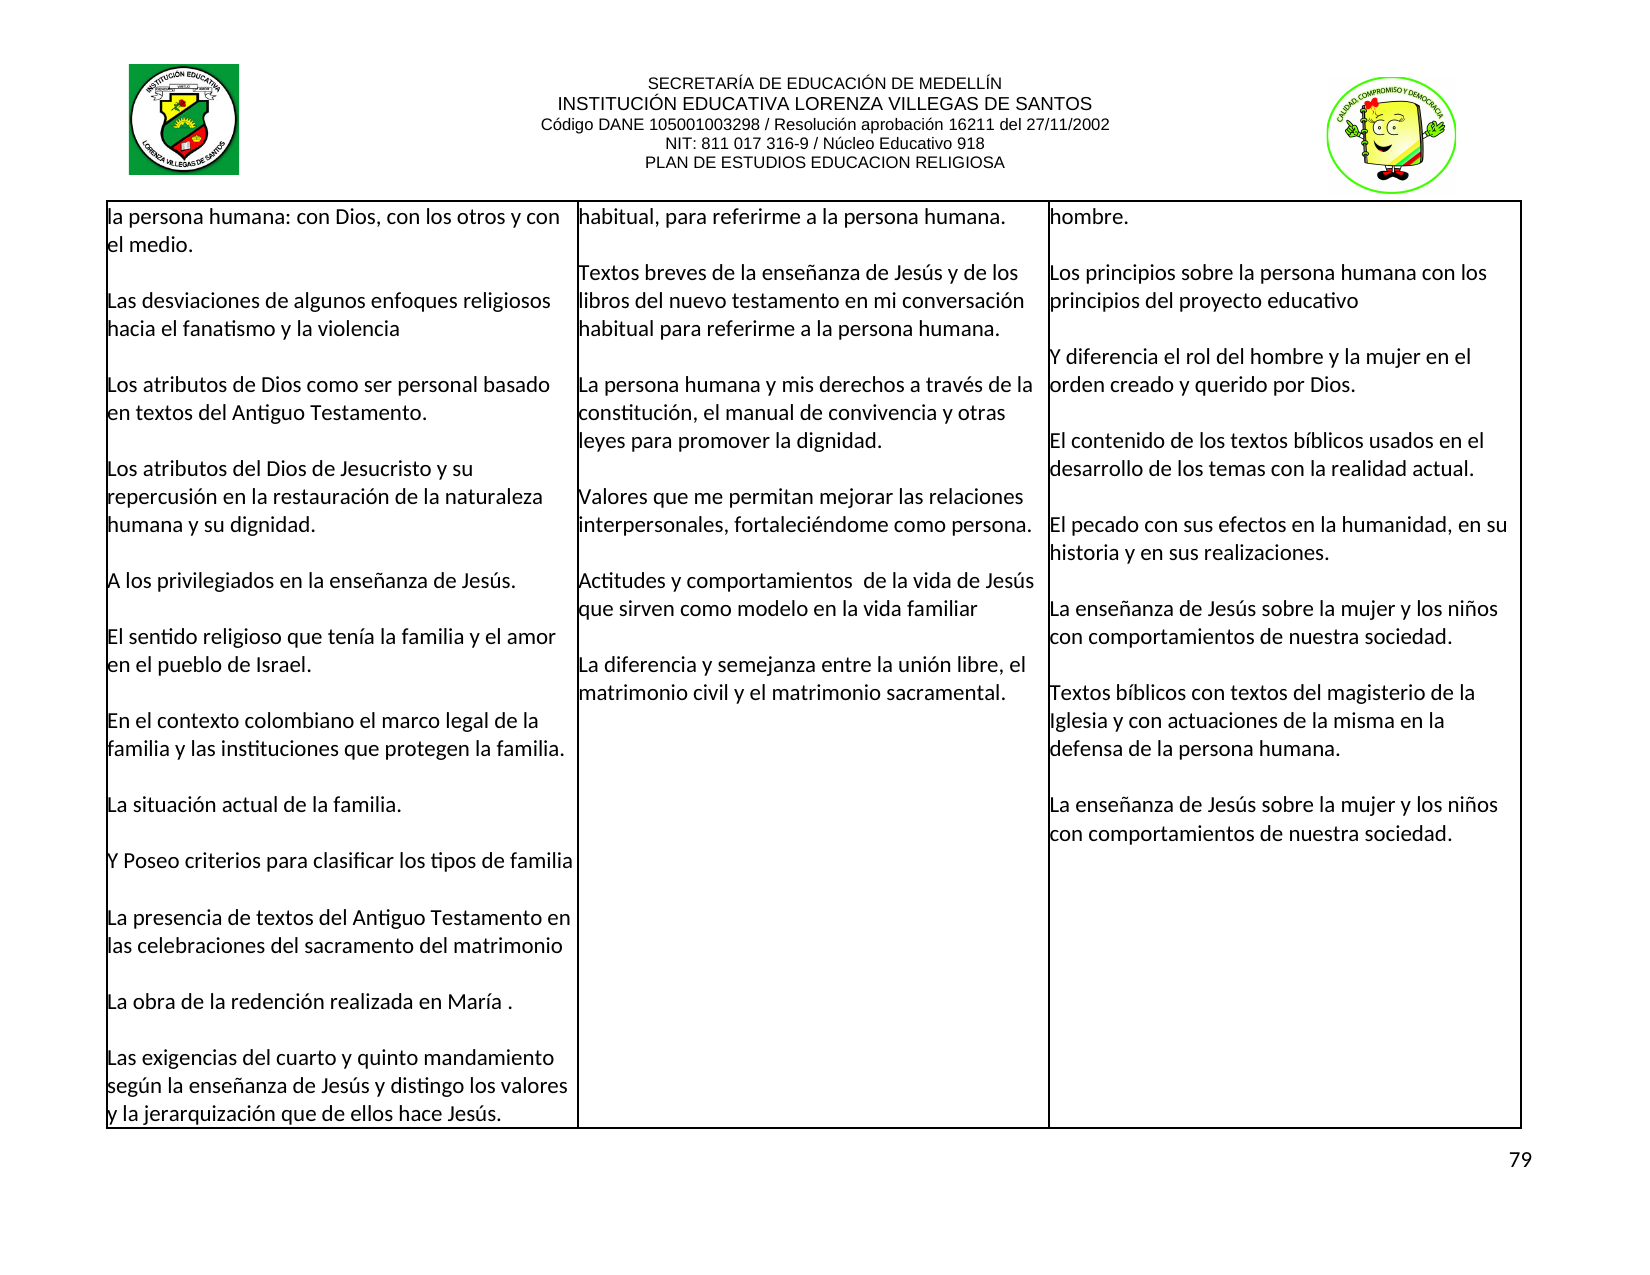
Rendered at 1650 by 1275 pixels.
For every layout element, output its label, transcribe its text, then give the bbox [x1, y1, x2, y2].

picture [128, 64, 240, 175]
picture [1326, 77, 1457, 194]
